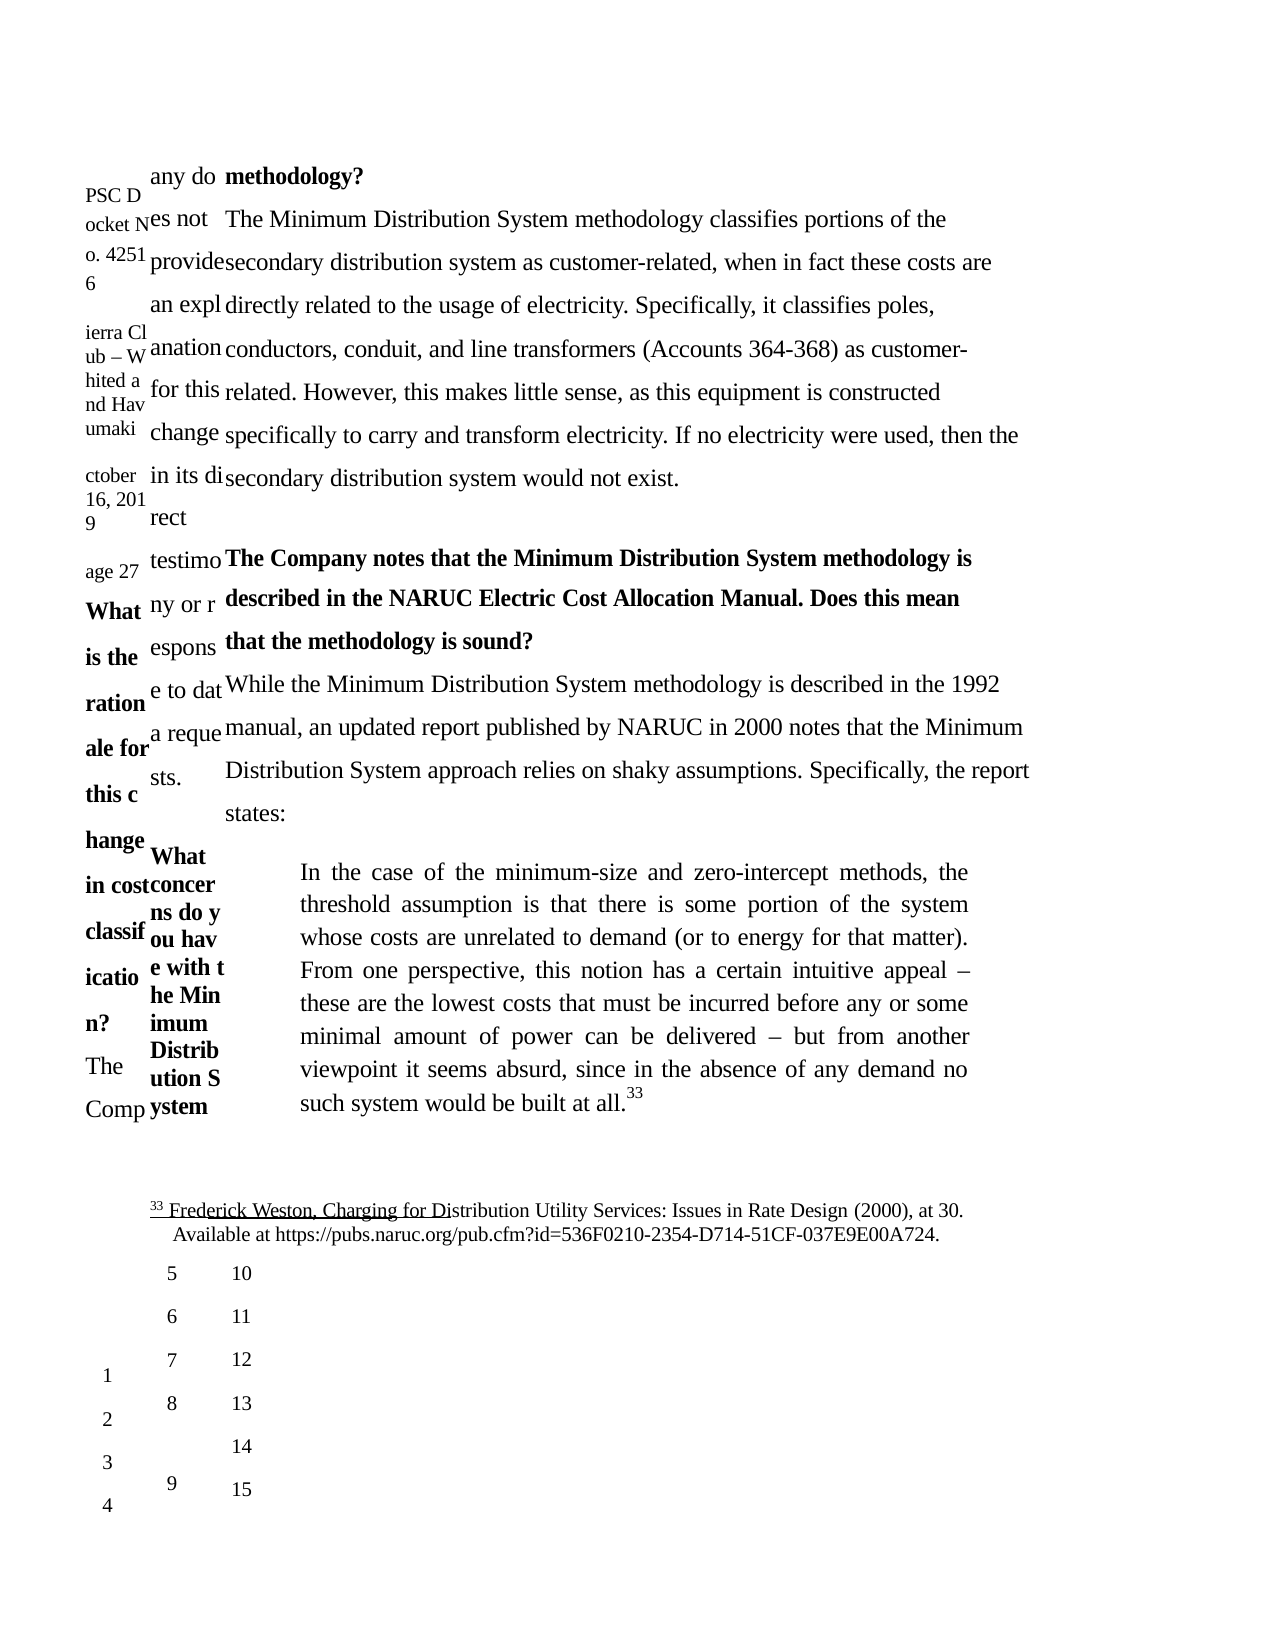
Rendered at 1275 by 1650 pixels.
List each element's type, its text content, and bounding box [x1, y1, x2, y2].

text Sierra Club – Whited and Havumaki [85, 296, 150, 440]
text Distribution System approach relies on shaky assumptions. Specifically, the report [225, 744, 1227, 787]
text described in the NARUC Electric Cost Allocation Manual. Does this mean [225, 572, 1227, 615]
text minimal amount of power can be delivered – but from another [225, 1018, 1227, 1051]
text 15 [231, 1462, 1227, 1505]
text 2 [91, 1392, 150, 1435]
text manual, an updated report published by NARUC in 2000 notes that the Minimum [225, 701, 1227, 744]
text 9 [156, 1469, 225, 1496]
text 7 [156, 1332, 225, 1376]
text The Minimum Distribution System methodology classifies portions of the [225, 193, 1227, 236]
text 11 [231, 1289, 1227, 1332]
text 12 [231, 1332, 1227, 1376]
text What is the rationale for this change in cost classification? [85, 583, 150, 1040]
text From one perspective, this notion has a certain intuitive appeal – [225, 952, 1227, 985]
text 10 [231, 1246, 1227, 1289]
text threshold assumption is that there is some portion of the system [225, 886, 1227, 919]
text states: [225, 787, 1227, 830]
text such system would be built at all.33 [225, 1084, 1227, 1118]
text related. However, this makes little sense, as this equipment is constructed [225, 366, 1227, 409]
text 5 [156, 1246, 225, 1289]
text What concerns do you have with the Minimum Distribution System [150, 843, 225, 1120]
text 33 [150, 1198, 169, 1213]
text conductors, conduit, and line transformers (Accounts 364-368) as customer- [225, 323, 1227, 366]
text Available at https://pubs.naruc.org/pub.cfm?id=536F0210-2354-D714-51CF-037E9E00A724. [169, 1222, 1227, 1246]
text While the Minimum Distribution System methodology is described in the 1992 [225, 658, 1227, 701]
text secondary distribution system as customer-related, when in fact these costs are [225, 236, 1227, 279]
text methodology? [225, 150, 1227, 193]
text The Company notes that the Minimum Distribution System methodology is [225, 544, 1227, 572]
text The Company does not provide an explanation for this change in its direct [85, 1040, 150, 1126]
text testimony or response to data requests. [150, 534, 225, 794]
text 6 [156, 1289, 225, 1332]
text 14 [231, 1418, 1227, 1462]
text 8 [156, 1376, 225, 1419]
text 13 [231, 1376, 1227, 1418]
text viewpoint it seems absurd, since in the absence of any demand no [225, 1051, 1227, 1084]
text October 16, 2019 [85, 440, 150, 535]
text that the methodology is sound? [225, 615, 1227, 658]
text GPSC Docket No. 42516 [85, 150, 150, 296]
text Page 27 [85, 535, 150, 583]
text 4 [91, 1478, 150, 1521]
text directly related to the usage of electricity. Specifically, it classifies poles, [225, 279, 1227, 323]
text In the case of the minimum-size and zero-intercept methods, the [225, 855, 1227, 886]
text secondary distribution system would not exist. [225, 452, 1227, 495]
text The Company does not provide an explanation for this change in its direct [150, 150, 225, 534]
text 3 [91, 1435, 150, 1478]
text 1 [91, 1346, 150, 1392]
text these are the lowest costs that must be incurred before any or some [225, 985, 1227, 1018]
text whose costs are unrelated to demand (or to energy for that matter). [225, 919, 1227, 952]
text specifically to carry and transform electricity. If no electricity were used, then the [225, 409, 1227, 452]
text Frederick Weston, Charging for Distribution Utility Services: Issues in Rate Design (2000), at 30. [169, 1198, 1227, 1222]
